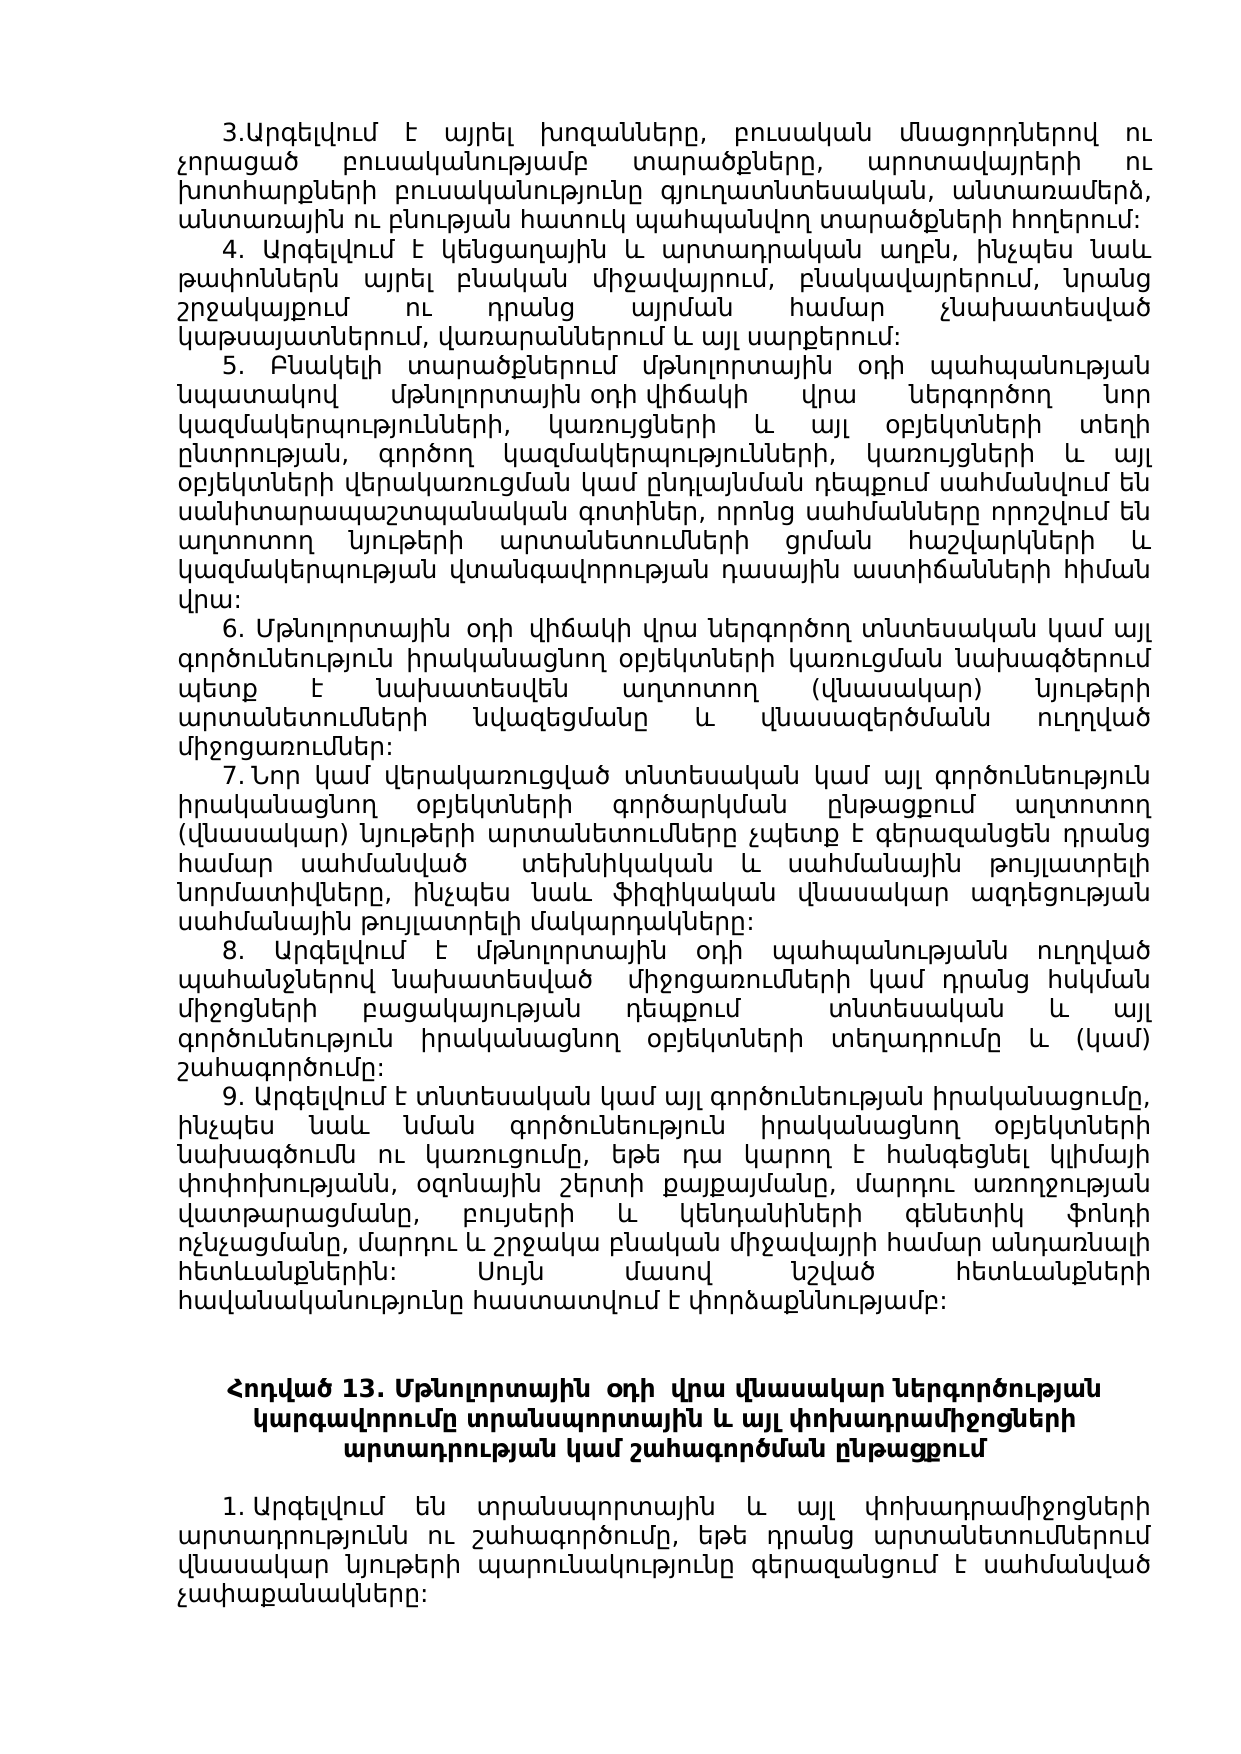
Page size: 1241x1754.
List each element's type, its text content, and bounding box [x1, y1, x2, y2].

text 3.Արգելվում է այրել խոզանները, բուսական մնացորդներով ու չորացած բուսականությամբ տարածքները, արոտավայրերի ու խոտհարքների բուսականությունը գյուղատնտեսական, անտառամերձ, անտառային ու բնության հատուկ պահպանվող տարածքների հողերում: [177, 118, 1152, 235]
list Հոդված 13. Մթնոլորտային օդի վրա վնասակար ներգործության կարգավորումը տրանսպորտային և այլ փոխադրամիջոցների արտադրության կամ շահագործման ընթացքում [177, 1374, 1152, 1463]
text 7. Նոր կամ վերակառուցված տնտեսական կամ այլ գործունեություն իրականացնող օբյեկտների գործարկման ընթացքում աղտոտող (վնասակար) նյութերի արտանետումները չպետք է գերազանցեն դրանց համար սահմանված տեխնիկական և սահմանային թույլատրելի նորմատիվները, ինչպես նաև ֆիզիկական վնասակար ազդեցության սահմանային թույլատրելի մակարդակները: [177, 761, 1152, 936]
text 4. Արգելվում է կենցաղային և արտադրական աղբն, ինչպես նաև թափոններն այրել բնական միջավայրում, բնակավայրերում, նրանց շրջակայքում ու դրանց այրման համար չնախատեսված կաթսայատներում, վառարաններում և այլ սարքերում: [177, 235, 1152, 351]
text 5. Բնակելի տարածքներում մթնոլորտային օդի պահպանության նպատակով մթնոլորտային օդի վիճակի վրա ներգործող նոր կազմակերպությունների, կառույցների և այլ օբյեկտների տեղի ընտրության, գործող կազմակերպությունների, կառույցների և այլ օբյեկտների վերակառուցման կամ ընդլայնման դեպքում սահմանվում են սանիտարապաշտպանական գոտիներ, որոնց սահմանները որոշվում են աղտոտող նյութերի արտանետումների ցրման հաշվարկների և կազմակերպության վտանգավորության դասային աստիճանների հիման վրա: [177, 351, 1152, 614]
text 6. Մթնոլորտային օդի վիճակի վրա ներգործող տնտեսական կամ այլ գործունեություն իրականացնող օբյեկտների կառուցման նախագծերում պետք է նախատեսվեն աղտոտող (վնասակար) նյութերի արտանետումների նվազեցմանը և վնասազերծմանն ուղղված միջոցառումներ: [177, 614, 1152, 761]
list Արգելվում են տրանսպորտային և այլ փոխադրամիջոցների արտադրությունն ու շահագործումը, եթե դրանց արտանետումներում վնասակար նյութերի պարունակությունը գերազանցում է սահմանված չափաքանակները: [177, 1492, 1152, 1609]
text 9. Արգելվում է տնտեսական կամ այլ գործունեության իրականացումը, ինչպես նաև նման գործունեություն իրականացնող օբյեկտների նախագծումն ու կառուցումը, եթե դա կարող է հանգեցնել կլիմայի փոփոխությանն, օզոնային շերտի քայքայմանը, մարդու առողջության վատթարացմանը, բույսերի և կենդանիների գենետիկ ֆոնդի ոչնչացմանը, մարդու և շրջակա բնական միջավայրի համար անդառնալի հետևանքներին: Սույն մասով նշված հետևանքների հավանականությունը հաստատվում է փորձաքննությամբ: [177, 1082, 1152, 1316]
text 8. Արգելվում է մթնոլորտային օդի պահպանությանն ուղղված պահանջներով նախատեսված միջոցառումների կամ դրանց հսկման միջոցների բացակայության դեպքում տնտեսական և այլ գործունեություն իրականացնող օբյեկտների տեղադրումը և (կամ) շահագործումը: [177, 936, 1152, 1082]
